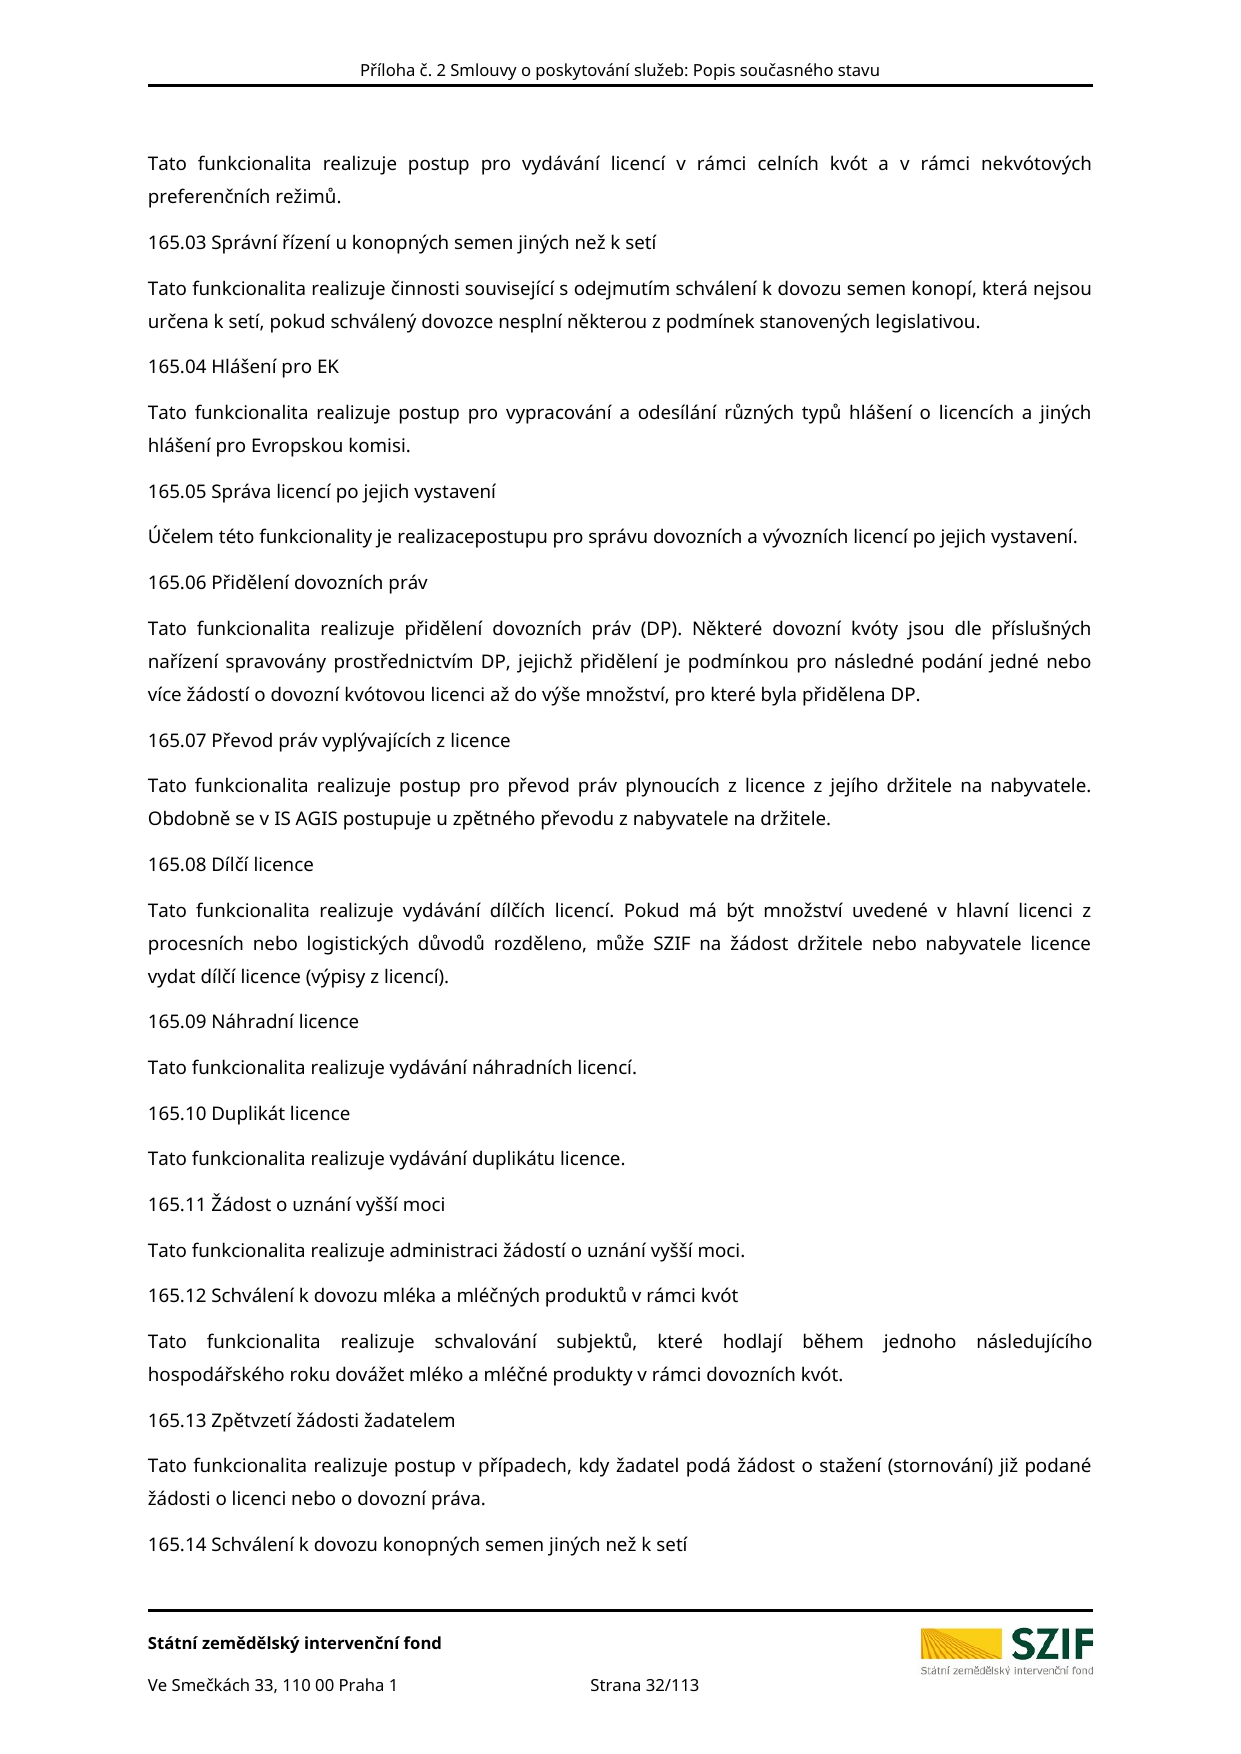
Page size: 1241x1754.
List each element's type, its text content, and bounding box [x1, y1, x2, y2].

text 165.07 Převod práv vyplývajících z licence [148, 727, 1093, 752]
text 165.04 Hlášení pro EK [148, 354, 1093, 379]
text Tato funkcionalita realizuje administraci žádostí o uznání vyšší moci. [148, 1237, 1093, 1262]
text Účelem této funkcionality je realizacepostupu pro správu dovozních a vývozních licencí po jejich vystavení. [148, 524, 1093, 549]
text Tato funkcionalita realizuje postup pro vydávání licencí v rámci celních kvót a v rámci nekvótových preferenčních režimů. [148, 151, 1093, 209]
text 165.08 Dílčí licence [148, 851, 1093, 877]
text Tato funkcionalita realizuje postup pro vypracování a odesílání různých typů hlášení o licencích a jiných hlášení pro Evropskou komisi. [148, 399, 1093, 458]
text Tato funkcionalita realizuje činnosti související s odejmutím schválení k dovozu semen konopí, která nejsou určena k setí, pokud schválený dovozce nesplní některou z podmínek stanovených legislativou. [148, 275, 1093, 334]
text 165.14 Schválení k dovozu konopných semen jiných než k setí [148, 1531, 1093, 1557]
text Tato funkcionalita realizuje přidělení dovozních práv (DP). Některé dovozní kvóty jsou dle příslušných nařízení spravovány prostřednictvím DP, jejichž přidělení je podmínkou pro následné podání jedné nebo více žádostí o dovozní kvótovou licenci až do výše množství, pro které byla přidělena DP. [148, 615, 1093, 707]
text 165.12 Schválení k dovozu mléka a mléčných produktů v rámci kvót [148, 1283, 1093, 1308]
text 165.05 Správa licencí po jejich vystavení [148, 478, 1093, 504]
text Tato funkcionalita realizuje vydávání dílčích licencí. Pokud má být množství uvedené v hlavní licenci z procesních nebo logistických důvodů rozděleno, může SZIF na žádost držitele nebo nabyvatele licence vydat dílčí licence (výpisy z licencí). [148, 897, 1093, 989]
text 165.10 Duplikát licence [148, 1100, 1093, 1126]
text Tato funkcionalita realizuje postup v případech, kdy žadatel podá žádost o stažení (stornování) již podané žádosti o licenci nebo o dovozní práva. [148, 1453, 1093, 1511]
text Tato funkcionalita realizuje vydávání duplikátu licence. [148, 1146, 1093, 1171]
text 165.06 Přidělení dovozních práv [148, 569, 1093, 595]
text Tato funkcionalita realizuje schvalování subjektů, které hodlají během jednoho následujícího hospodářského roku dovážet mléko a mléčné produkty v rámci dovozních kvót. [148, 1328, 1093, 1387]
text 165.13 Zpětvzetí žádosti žadatelem [148, 1407, 1093, 1432]
text 165.11 Žádost o uznání vyšší moci [148, 1191, 1093, 1217]
text Tato funkcionalita realizuje postup pro převod práv plynoucích z licence z jejího držitele na nabyvatele. Obdobně se v IS AGIS postupuje u zpětného převodu z nabyvatele na držitele. [148, 773, 1093, 831]
text 165.03 Správní řízení u konopných semen jiných než k setí [148, 229, 1093, 255]
picture [917, 1627, 1095, 1675]
text 165.09 Náhradní licence [148, 1009, 1093, 1034]
text Tato funkcionalita realizuje vydávání náhradních licencí. [148, 1054, 1093, 1080]
